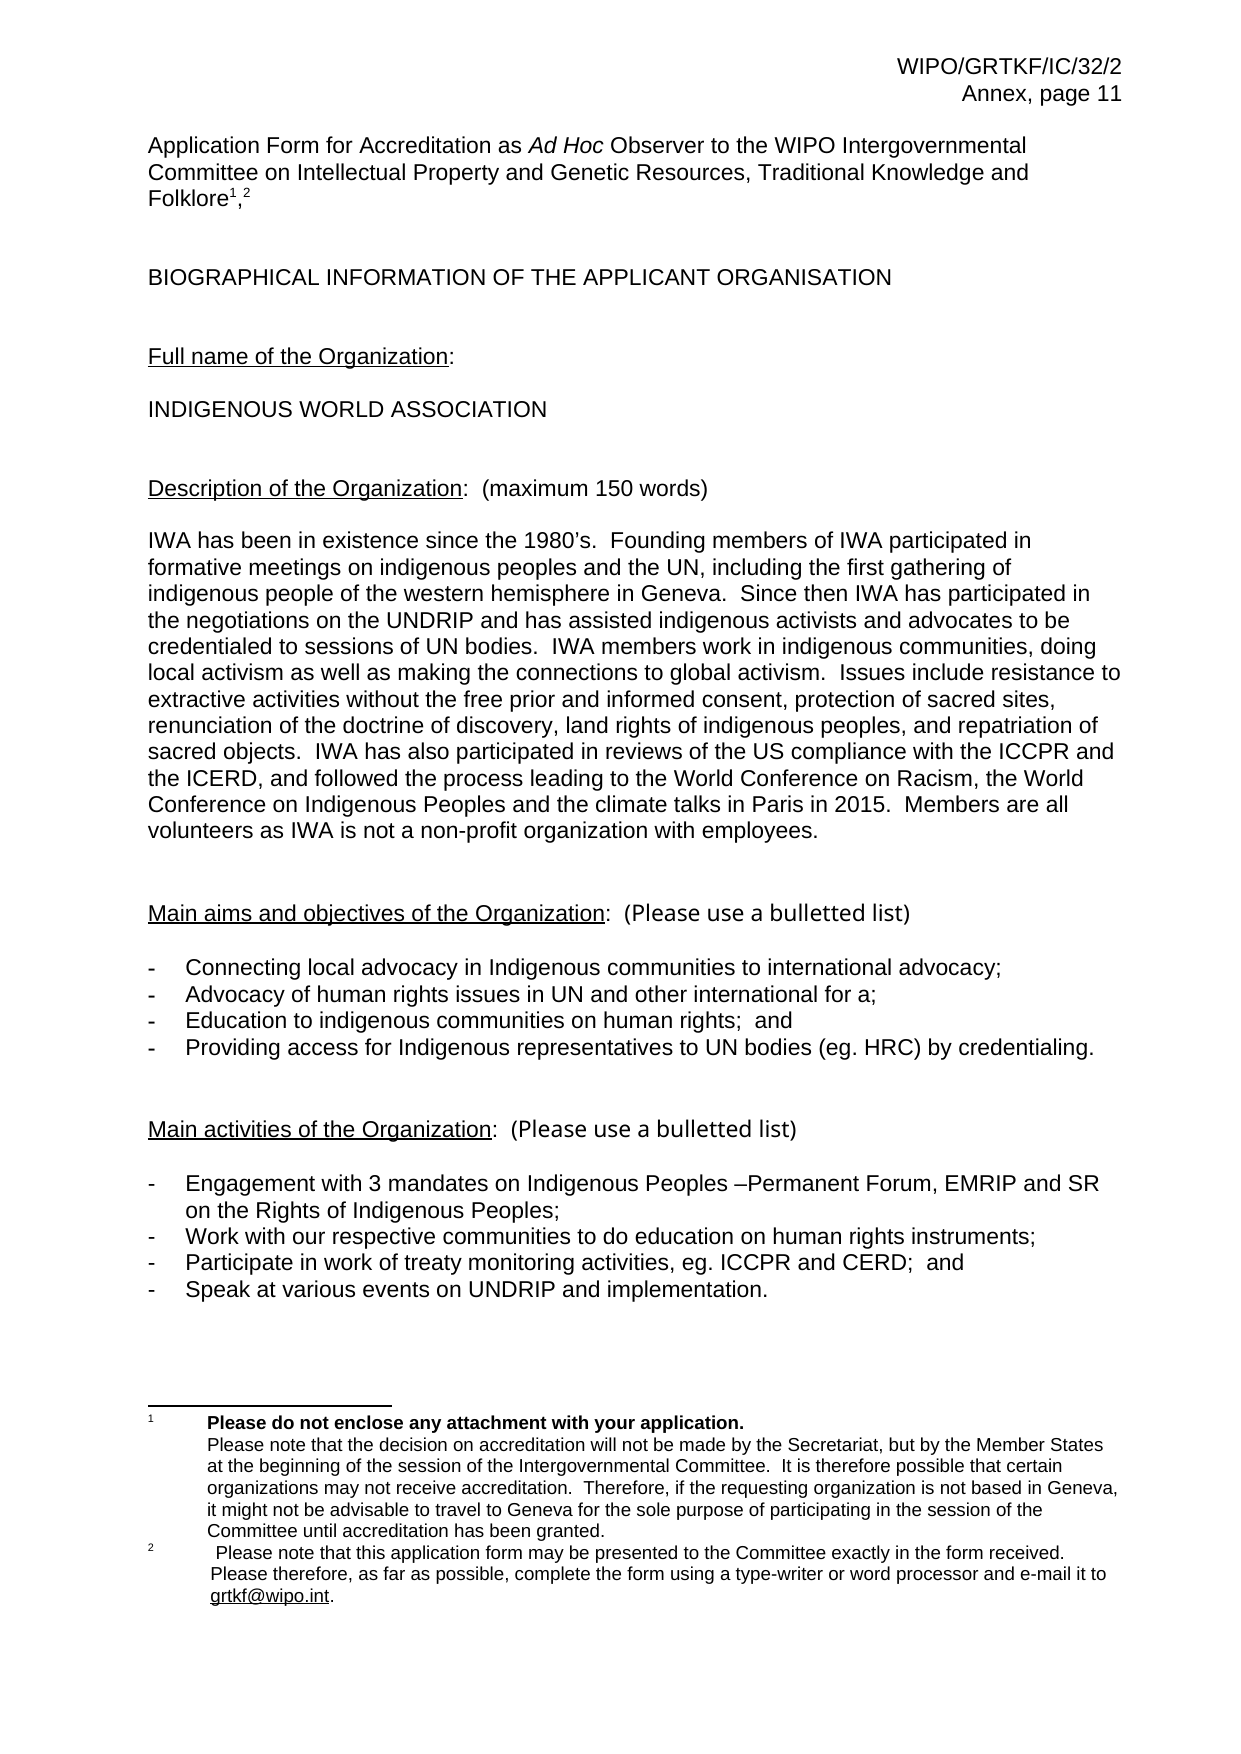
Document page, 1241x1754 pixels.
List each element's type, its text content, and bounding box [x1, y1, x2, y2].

list Connecting local advocacy in Indigenous communities to international advocacy; [148, 954, 1122, 981]
text Main activities of the Organization: (Please use a bulletted list) [148, 1113, 1122, 1144]
list Education to indigenous communities on human rights; and [148, 1007, 1122, 1033]
text Application Form for Accreditation as Ad Hoc Observer to the WIPO Intergovernmental Committee on Intellectual Property and Genetic Resources, Traditional Knowledge and Folklore, [148, 132, 1122, 211]
text Main aims and objectives of the Organization: (Please use a bulletted list) [148, 896, 1122, 928]
list Participate in work of treaty monitoring activities, eg. ICCPR and CERD; and [148, 1249, 1122, 1276]
text IWA has been in existence since the 1980’s. Founding members of IWA participated in formative meetings on indigenous peoples and the UN, including the first gathering of indigenous people of the western hemisphere in Geneva. Since then IWA has participated in the negotiations on the UNDRIP and has assisted indigenous activists and advocates to be credentialed to sessions of UN bodies. IWA members work in indigenous communities, doing local activism as well as making the connections to global activism. Issues include resistance to extractive activities without the free prior and informed consent, protection of sacred sites, renunciation of the doctrine of discovery, land rights of indigenous peoples, and repatriation of sacred objects. IWA has also participated in reviews of the US compliance with the ICCPR and the ICERD, and followed the process leading to the World Conference on Racism, the World Conference on Indigenous Peoples and the climate talks in Paris in 2015. Members are all volunteers as IWA is not a non-profit organization with employees. [148, 527, 1122, 844]
list Advocacy of human rights issues in UN and other international for a; [148, 981, 1122, 1007]
text BIOGRAPHICAL INFORMATION OF THE APPLICANT ORGANISATION [148, 264, 1122, 290]
text Full name of the Organization: [148, 343, 1122, 369]
list Speak at various events on UNDRIP and implementation. [148, 1276, 1122, 1302]
list Providing access for Indigenous representatives to UN bodies (eg. HRC) by credentialing. [148, 1033, 1122, 1060]
text Description of the Organization: (maximum 150 words) [148, 475, 1122, 501]
list Work with our respective communities to do education on human rights instruments; [148, 1223, 1122, 1249]
text INDIGENOUS WORLD ASSOCIATION [148, 396, 1122, 422]
list Engagement with 3 mandates on Indigenous Peoples –Permanent Forum, EMRIP and SR on the Rights of Indigenous Peoples; [148, 1170, 1122, 1223]
